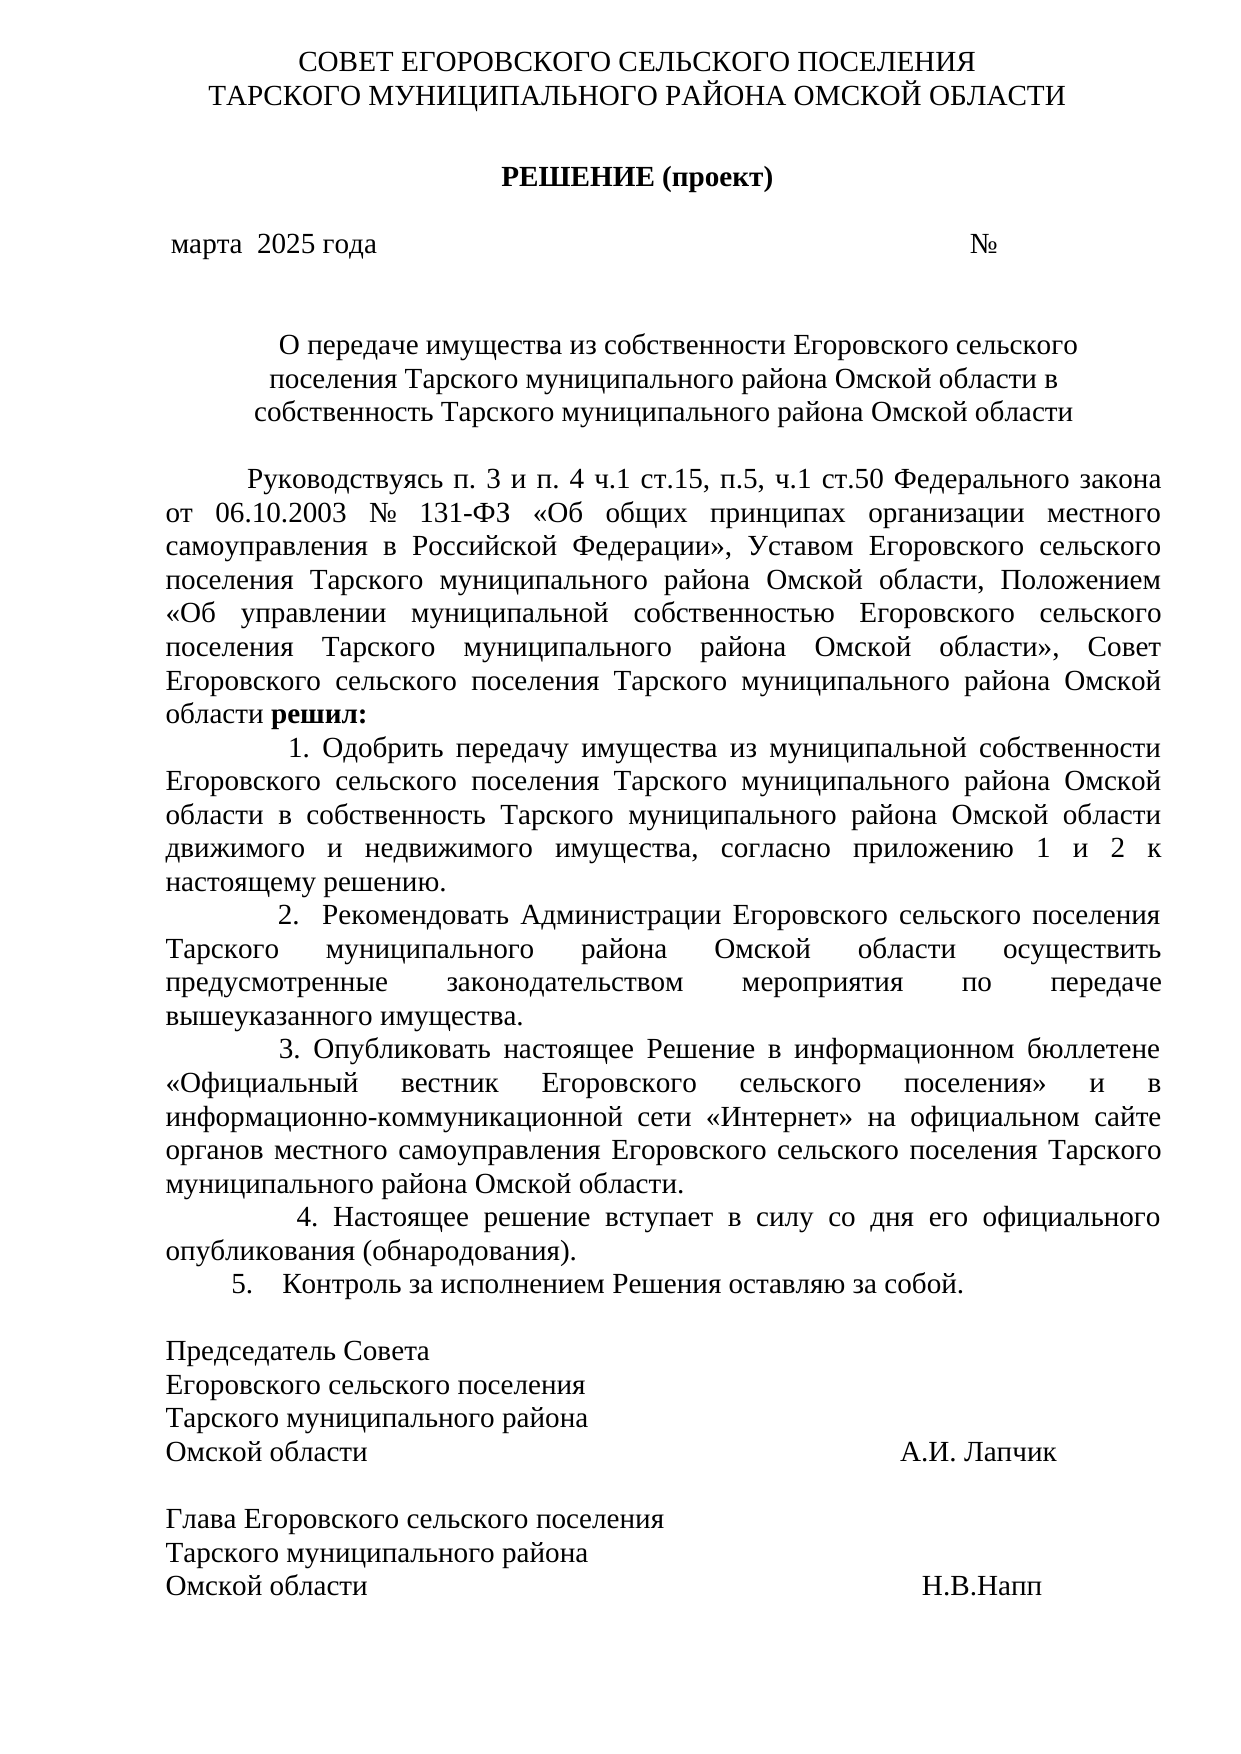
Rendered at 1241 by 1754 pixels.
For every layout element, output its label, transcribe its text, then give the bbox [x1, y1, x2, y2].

text 3. Опубликовать настоящее Решение в информационном бюллетене «Официальный вестник Егоровского сельского поселения» и в информационно-коммуникационной сети «Интернет» на официальном сайте органов местного самоуправления Егоровского сельского поселения Тарского муниципального района Омской области. [165, 1032, 1162, 1199]
text марта 2025 года № [112, 227, 1162, 260]
text собственность Тарского муниципального района Омской области [165, 394, 1162, 428]
text Омской области А.И. Лапчик [165, 1434, 1162, 1468]
text Омской области Н.В.Напп [165, 1568, 1162, 1602]
text 5. Контроль за исполнением Решения оставляю за собой. [165, 1266, 1162, 1300]
list 4. Настоящее решение вступает в силу со дня его официального опубликования (обнародования). [165, 1199, 1162, 1266]
text ТАРСКОГО МУНИЦИПАЛЬНОГО РАЙОНА ОМСКОЙ ОБЛАСТИ [112, 78, 1162, 111]
text РЕШЕНИЕ (проект) [112, 159, 1162, 193]
text 1. Одобрить передачу имущества из муниципальной собственности Егоровского сельского поселения Тарского муниципального района Омской области в собственность Тарского муниципального района Омской области движимого и недвижимого имущества, согласно приложению 1 и 2 к настоящему решению. [165, 730, 1162, 897]
text Егоровского сельского поселения [165, 1367, 1162, 1401]
text СОВЕТ ЕГОРОВСКОГО СЕЛЬСКОГО ПОСЕЛЕНИЯ [112, 44, 1162, 78]
text Председатель Совета [165, 1333, 1162, 1367]
text Руководствуясь п. 3 и п. 4 ч.1 ст.15, п.5, ч.1 ст.50 Федерального закона от 06.10.2003 № 131-ФЗ «Об общих принципах организации местного самоуправления в Российской Федерации», Уставом Егоровского сельского поселения Тарского муниципального района Омской области, Положением «Об управлении муниципальной собственностью Егоровского сельского поселения Тарского муниципального района Омской области», Совет Егоровского сельского поселения Тарского муниципального района Омской области решил: [165, 461, 1162, 730]
text 2. Рекомендовать Администрации Егоровского сельского поселения Тарского муниципального района Омской области осуществить предусмотренные законодательством мероприятия по передаче вышеуказанного имущества. [165, 897, 1162, 1032]
text Тарского муниципального района [165, 1401, 1162, 1434]
text поселения Тарского муниципального района Омской области в [165, 361, 1162, 394]
text О передаче имущества из собственности Егоровского сельского [165, 327, 1162, 361]
text Глава Егоровского сельского поселения [165, 1501, 1162, 1535]
text Тарского муниципального района [165, 1535, 1162, 1568]
